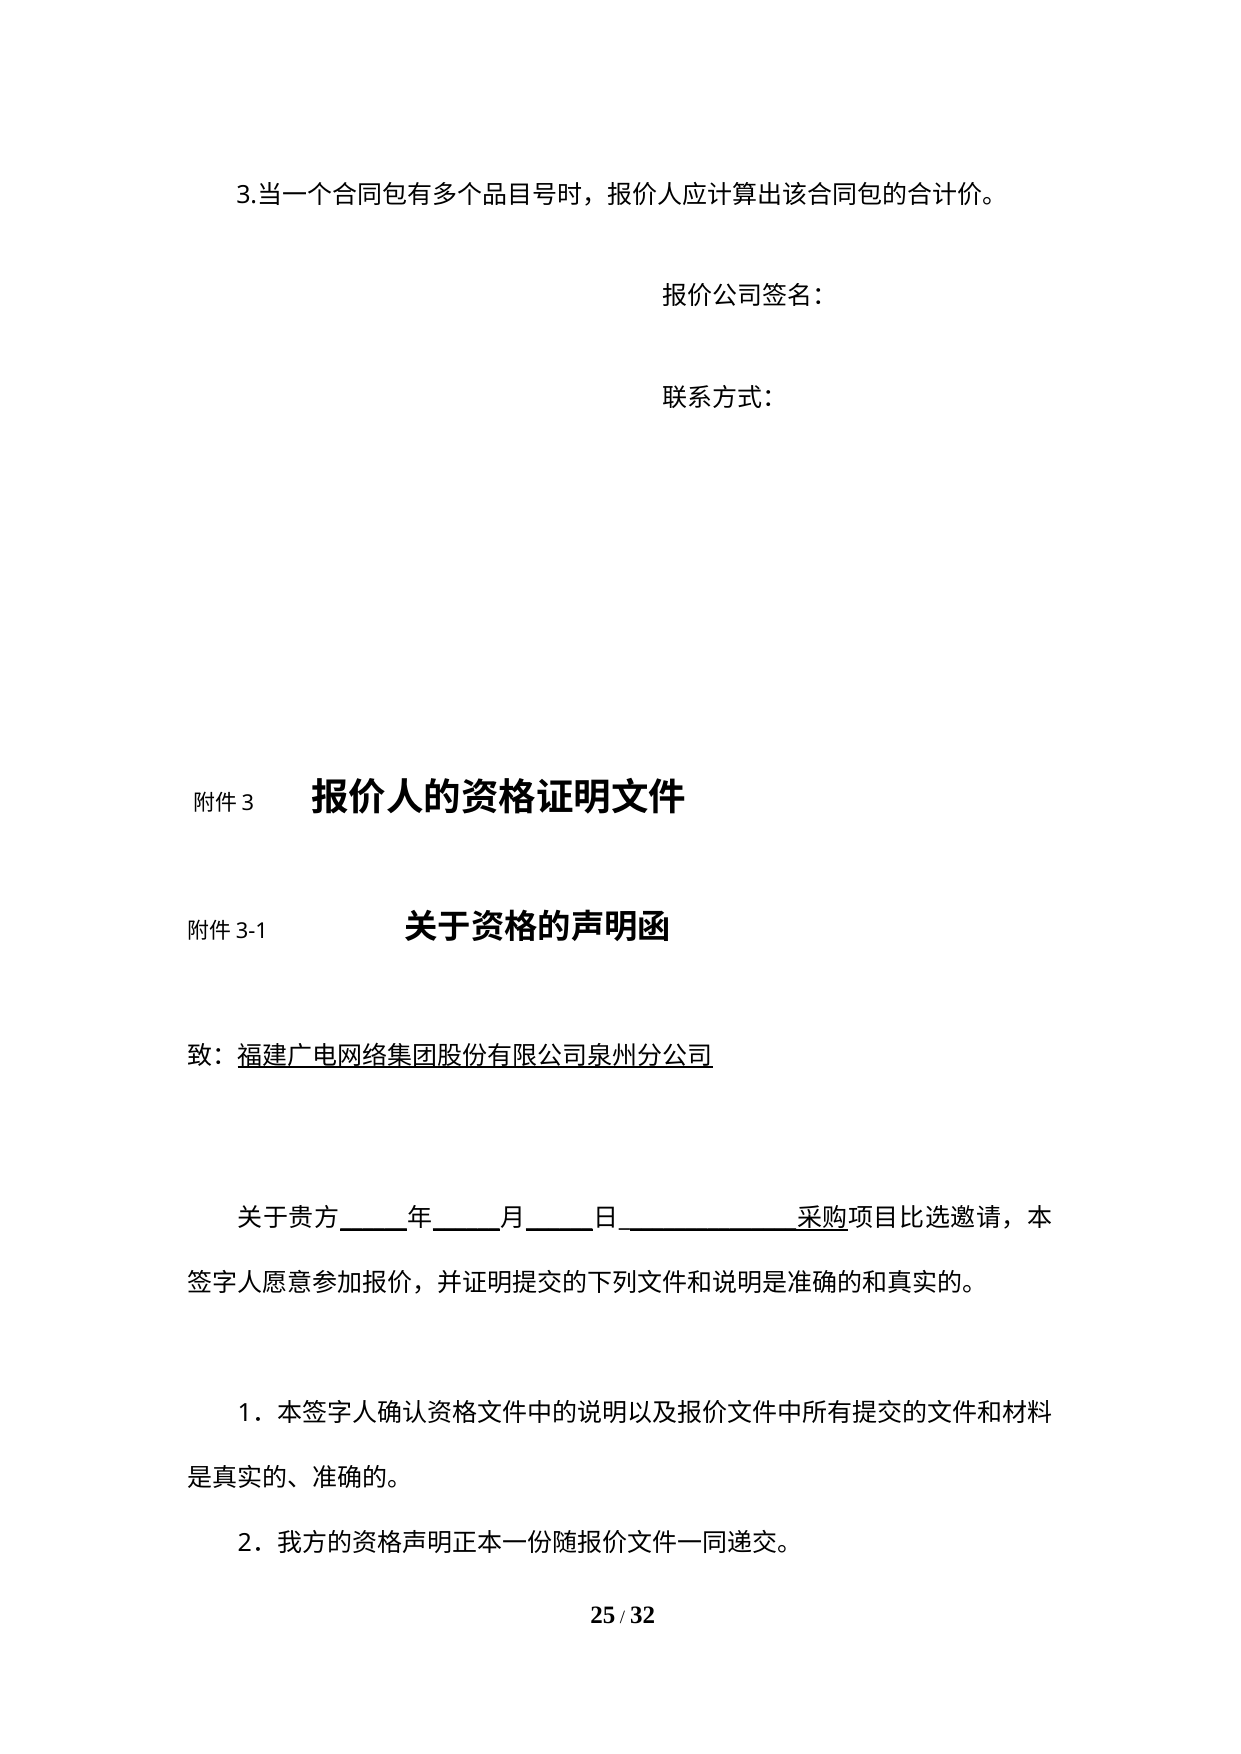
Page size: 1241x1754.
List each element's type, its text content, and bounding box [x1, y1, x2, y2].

text 联系方式： [187, 363, 1053, 428]
text 报价公司签名： [187, 261, 1053, 326]
text 关于贵方______年______月______日________________采购项目比选邀请，本签字人愿意参加报价，并证明提交的下列文件和说明是准确的和真实的。 [187, 1183, 1053, 1313]
text 附件3-1 关于资格的声明函 [187, 891, 1053, 956]
text 2．我方的资格声明正本一份随报价文件一同递交。 [187, 1508, 1053, 1573]
text 1．本签字人确认资格文件中的说明以及报价文件中所有提交的文件和材料是真实的、准确的。 [187, 1378, 1053, 1508]
text 3.当一个合同包有多个品目号时，报价人应计算出该合同包的合计价。 [187, 160, 1053, 225]
text 致：福建广电网络集团股份有限公司泉州分公司 [187, 1021, 1053, 1086]
text 附件3 报价人的资格证明文件 [187, 761, 1053, 826]
